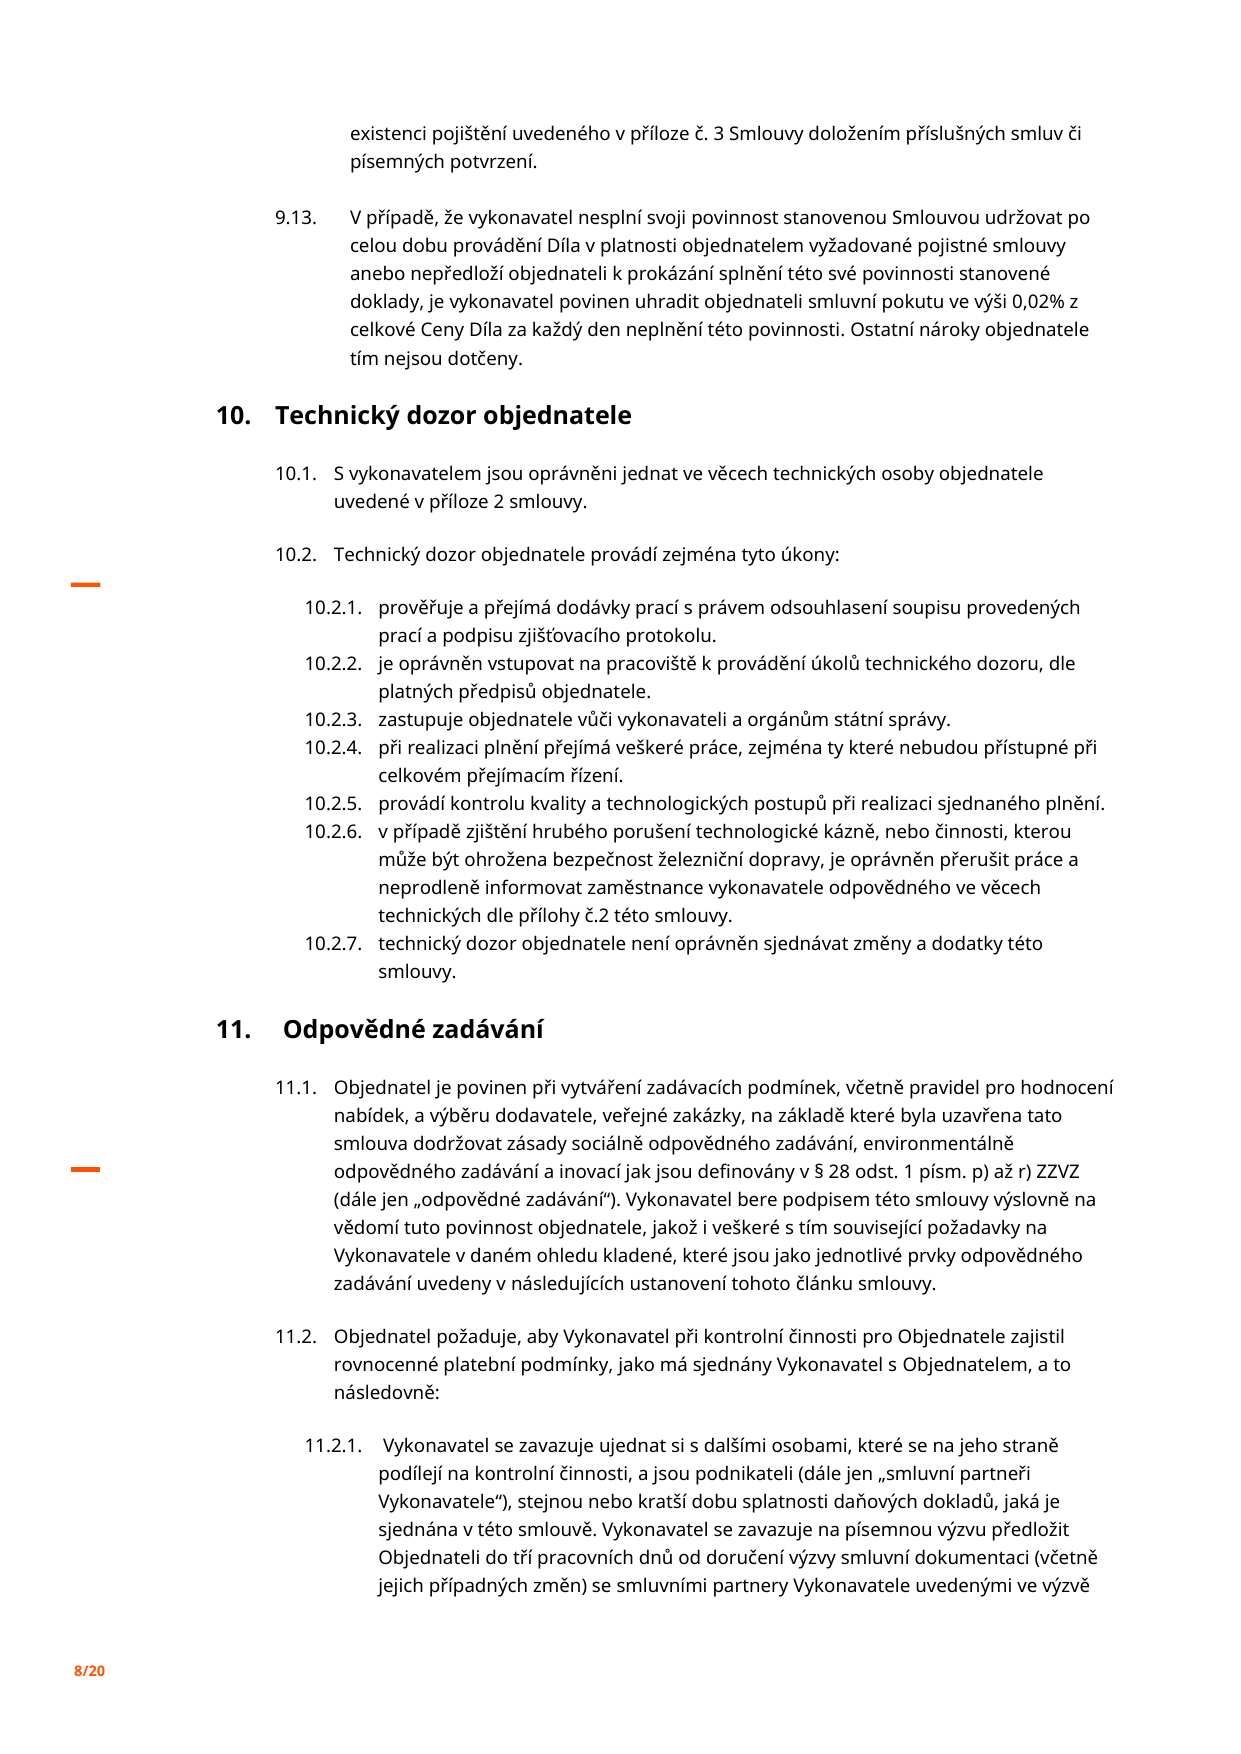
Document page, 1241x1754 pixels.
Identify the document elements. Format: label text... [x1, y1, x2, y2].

list provádí kontrolu kvality a technologických postupů při realizaci sjednaného plnění. [304, 790, 1122, 816]
list zastupuje objednatele vůči vykonavateli a orgánům státní správy. [304, 706, 1122, 732]
list Objednatel je povinen při vytváření zadávacích podmínek, včetně pravidel pro hodnocení nabídek, a výběru dodavatele, veřejné zakázky, na základě které byla uzavřena tato smlouva dodržovat zásady sociálně odpovědného zadávání, environmentálně odpovědného zadávání a inovací jak jsou definovány v § 28 odst. 1 písm. p) až r) ZZVZ (dále jen „odpovědné zadávání“). Vykonavatel bere podpisem této smlouvy výslovně na vědomí tuto povinnost objednatele, jakož i veškeré s tím související požadavky na Vykonavatele v daném ohledu kladené, které jsou jako jednotlivé prvky odpovědného zadávání uvedeny v následujících ustanovení tohoto článku smlouvy. [275, 1074, 1122, 1296]
list Technický dozor objednatele [216, 398, 1122, 432]
list S vykonavatelem jsou oprávněni jednat ve věcech technických osoby objednatele uvedené v příloze 2 smlouvy. [275, 460, 1122, 514]
list V případě, že vykonavatel nesplní svoji povinnost stanovenou Smlouvou udržovat po celou dobu provádění Díla v platnosti objednatelem vyžadované pojistné smlouvy anebo nepředloží objednateli k prokázání splnění této své povinnosti stanovené doklady, je vykonavatel povinen uhradit objednateli smluvní pokutu ve výši 0,02% z celkové Ceny Díla za každý den neplnění této povinnosti. Ostatní nároky objednatele tím nejsou dotčeny. [275, 205, 1122, 370]
list prověřuje a přejímá dodávky prací s právem odsouhlasení soupisu provedených prací a podpisu zjišťovacího protokolu. [304, 594, 1122, 648]
list Odpovědné zadávání [216, 1012, 1122, 1046]
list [275, 121, 1122, 174]
list při realizaci plnění přejímá veškeré práce, zejména ty které nebudou přístupné při celkovém přejímacím řízení. [304, 734, 1122, 788]
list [304, 1432, 1122, 1598]
list Objednatel požaduje, aby Vykonavatel při kontrolní činnosti pro Objednatele zajistil rovnocenné platební podmínky, jako má sjednány Vykonavatel s Objednatelem, a to následovně: [275, 1323, 1122, 1405]
list technický dozor objednatele není oprávněn sjednávat změny a dodatky této smlouvy. [304, 931, 1122, 984]
list je oprávněn vstupovat na pracoviště k provádění úkolů technického dozoru, dle platných předpisů objednatele. [304, 650, 1122, 704]
list v případě zjištění hrubého porušení technologické kázně, nebo činnosti, kterou může být ohrožena bezpečnost železniční dopravy, je oprávněn přerušit práce a neprodleně informovat zaměstnance vykonavatele odpovědného ve věcech technických dle přílohy č.2 této smlouvy. [304, 818, 1122, 928]
list Technický dozor objednatele provádí zejména tyto úkony: [275, 541, 1122, 567]
